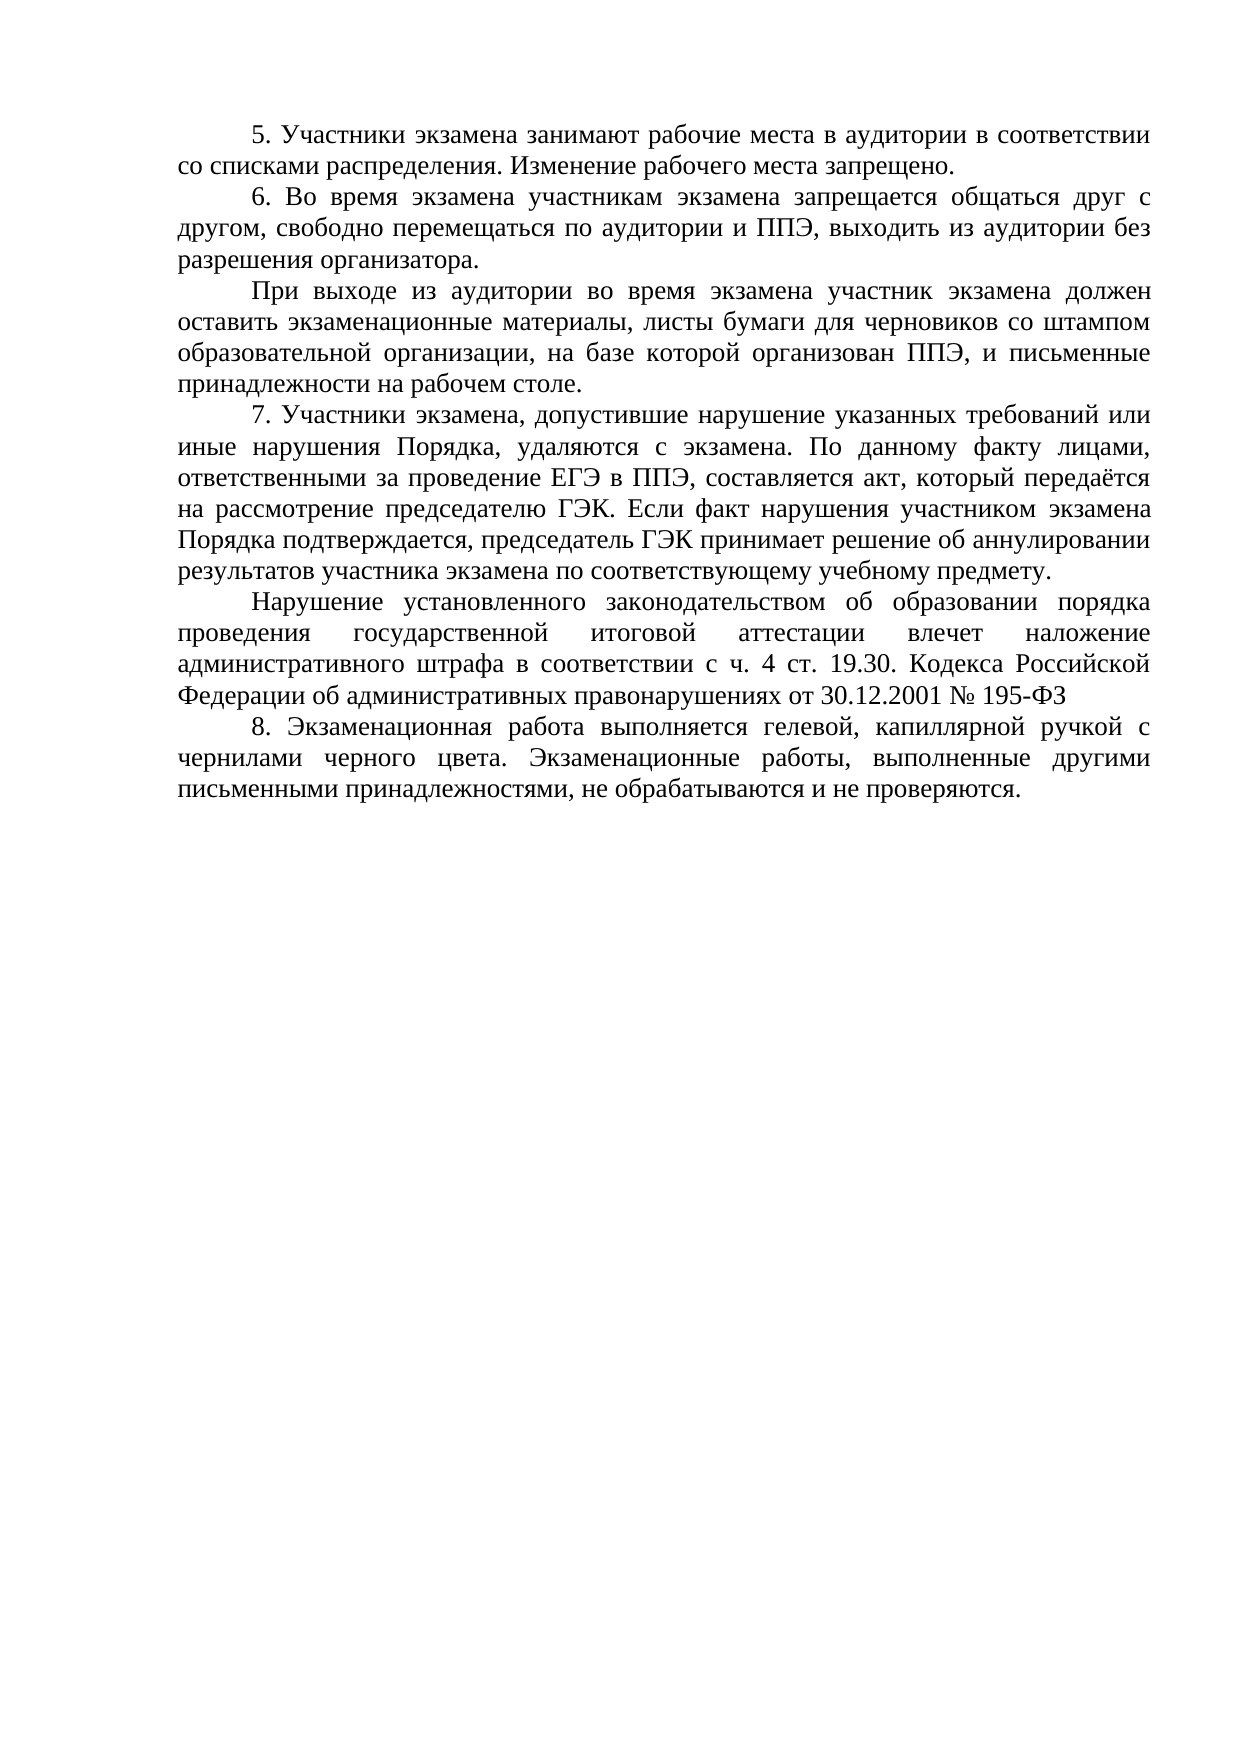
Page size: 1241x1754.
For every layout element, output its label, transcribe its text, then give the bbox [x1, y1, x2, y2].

text 8. Экзаменационная работа выполняется гелевой, капиллярной ручкой с чернилами черного цвета. Экзаменационные работы, выполненные другими письменными принадлежностями, не обрабатываются и не проверяются. [177, 710, 1152, 803]
text 6. Во время экзамена участникам экзамена запрещается общаться друг с другом, свободно перемещаться по аудитории и ППЭ, выходить из аудитории без разрешения организатора. [177, 180, 1152, 274]
text При выходе из аудитории во время экзамена участник экзамена должен оставить экзаменационные материалы, листы бумаги для черновиков со штампом образовательной организации, на базе которой организован ППЭ, и письменные принадлежности на рабочем столе. [177, 274, 1152, 398]
text 7. Участники экзамена, допустившие нарушение указанных требований или иные нарушения Порядка, удаляются с экзамена. По данному факту лицами, ответственными за проведение ЕГЭ в ППЭ, составляется акт, который передаётся на рассмотрение председателю ГЭК. Если факт нарушения участником экзамена Порядка подтверждается, председатель ГЭК принимает решение об аннулировании результатов участника экзамена по соответствующему учебному предмету. [177, 398, 1152, 585]
text Нарушение установленного законодательством об образовании порядка проведения государственной итоговой аттестации влечет наложение административного штрафа в соответствии с ч. 4 ст. 19.30. Кодекса Российской Федерации об административных правонарушениях от 30.12.2001 № 195-ФЗ [177, 585, 1152, 710]
text 5. Участники экзамена занимают рабочие места в аудитории в соответствии со списками распределения. Изменение рабочего места запрещено. [177, 118, 1152, 180]
